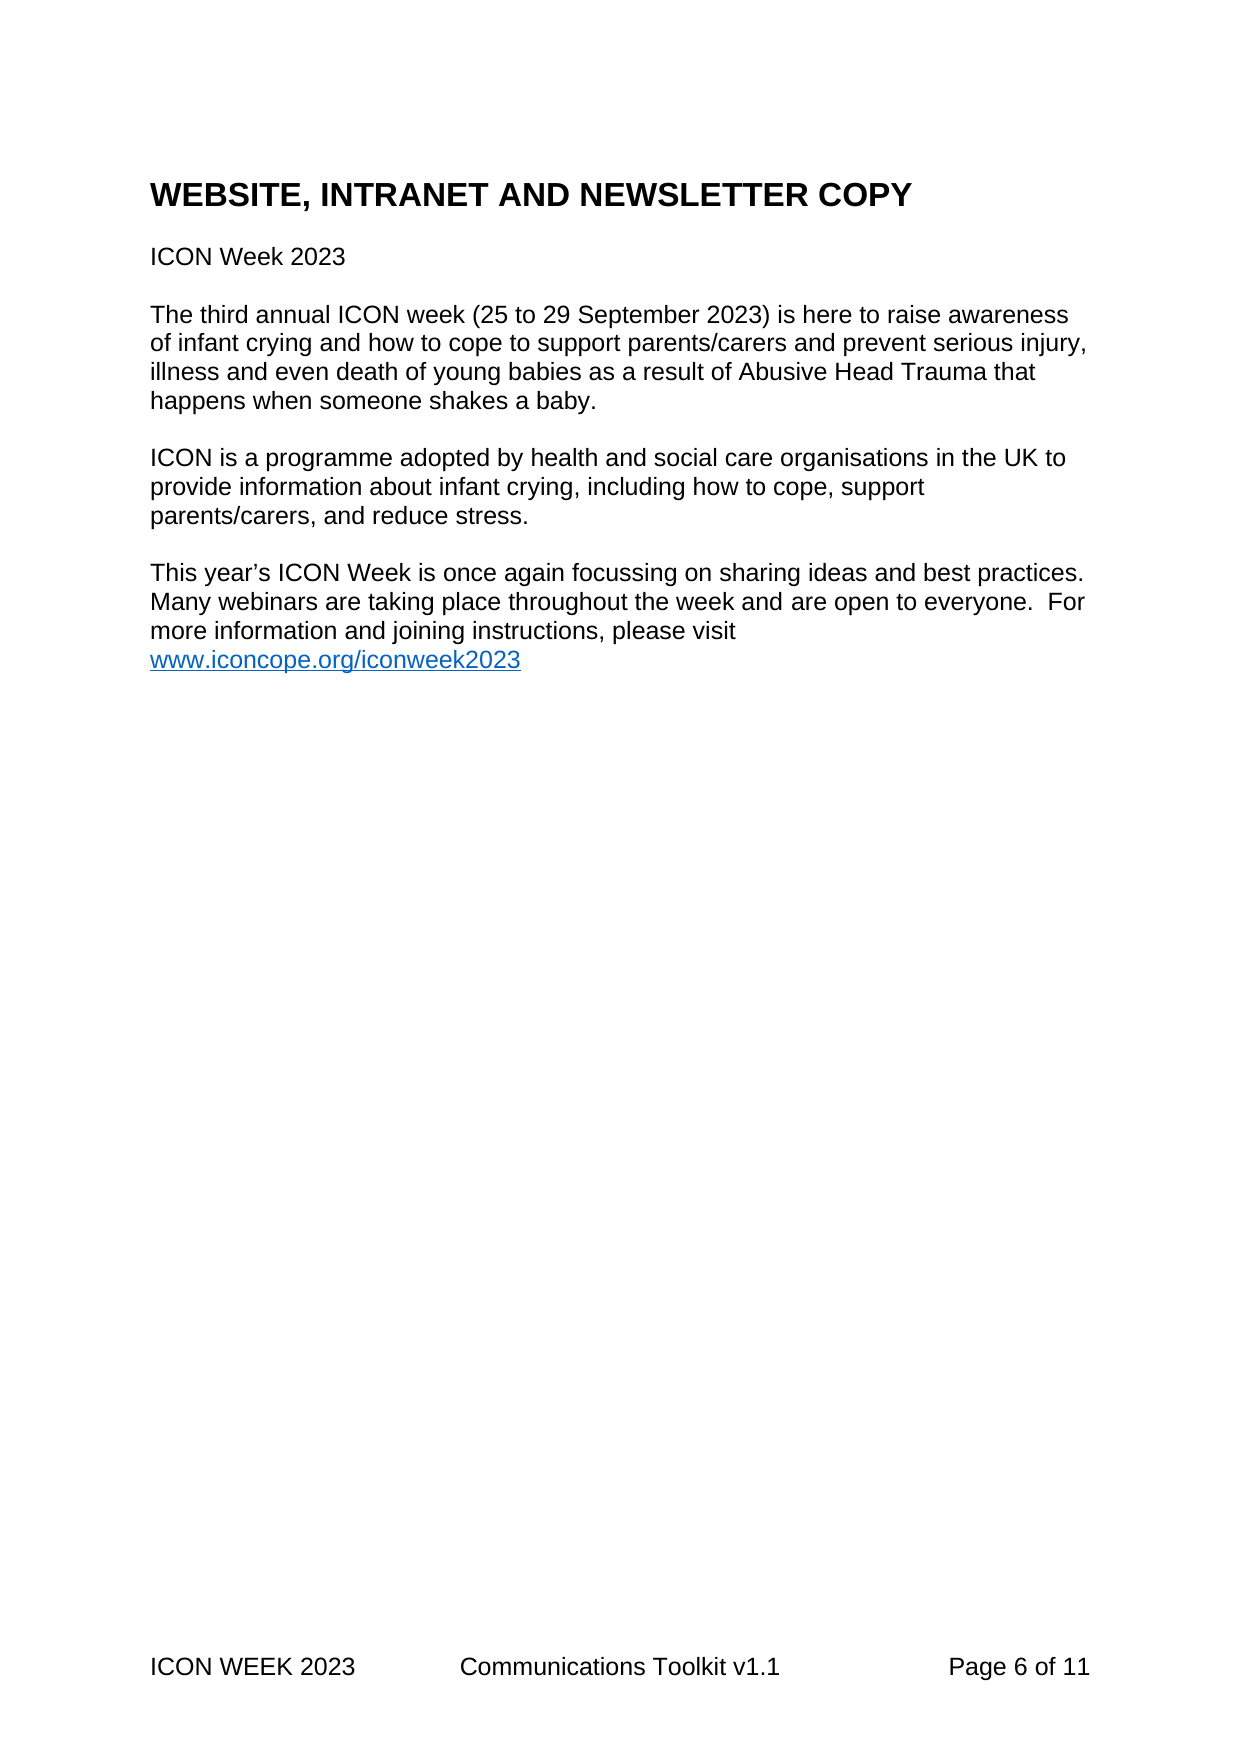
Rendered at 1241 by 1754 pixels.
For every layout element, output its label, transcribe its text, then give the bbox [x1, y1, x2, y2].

text The third annual ICON week (25 to 29 September 2023) is here to raise awareness of infant crying and how to cope to support parents/carers and prevent serious injury, illness and even death of young babies as a result of Abusive Head Trauma that happens when someone shakes a baby. [150, 300, 1090, 415]
subtitle Website, Intranet and newsletter Copy [150, 175, 1090, 213]
text ICON Week 2023 [150, 242, 1090, 271]
text This year’s ICON Week is once again focussing on sharing ideas and best practices. Many webinars are taking place throughout the week and are open to everyone. For more information and joining instructions, please visit www.iconcope.org/iconweek2023 [150, 558, 1090, 673]
text ICON is a programme adopted by health and social care organisations in the UK to provide information about infant crying, including how to cope, support parents/carers, and reduce stress. [150, 443, 1090, 530]
